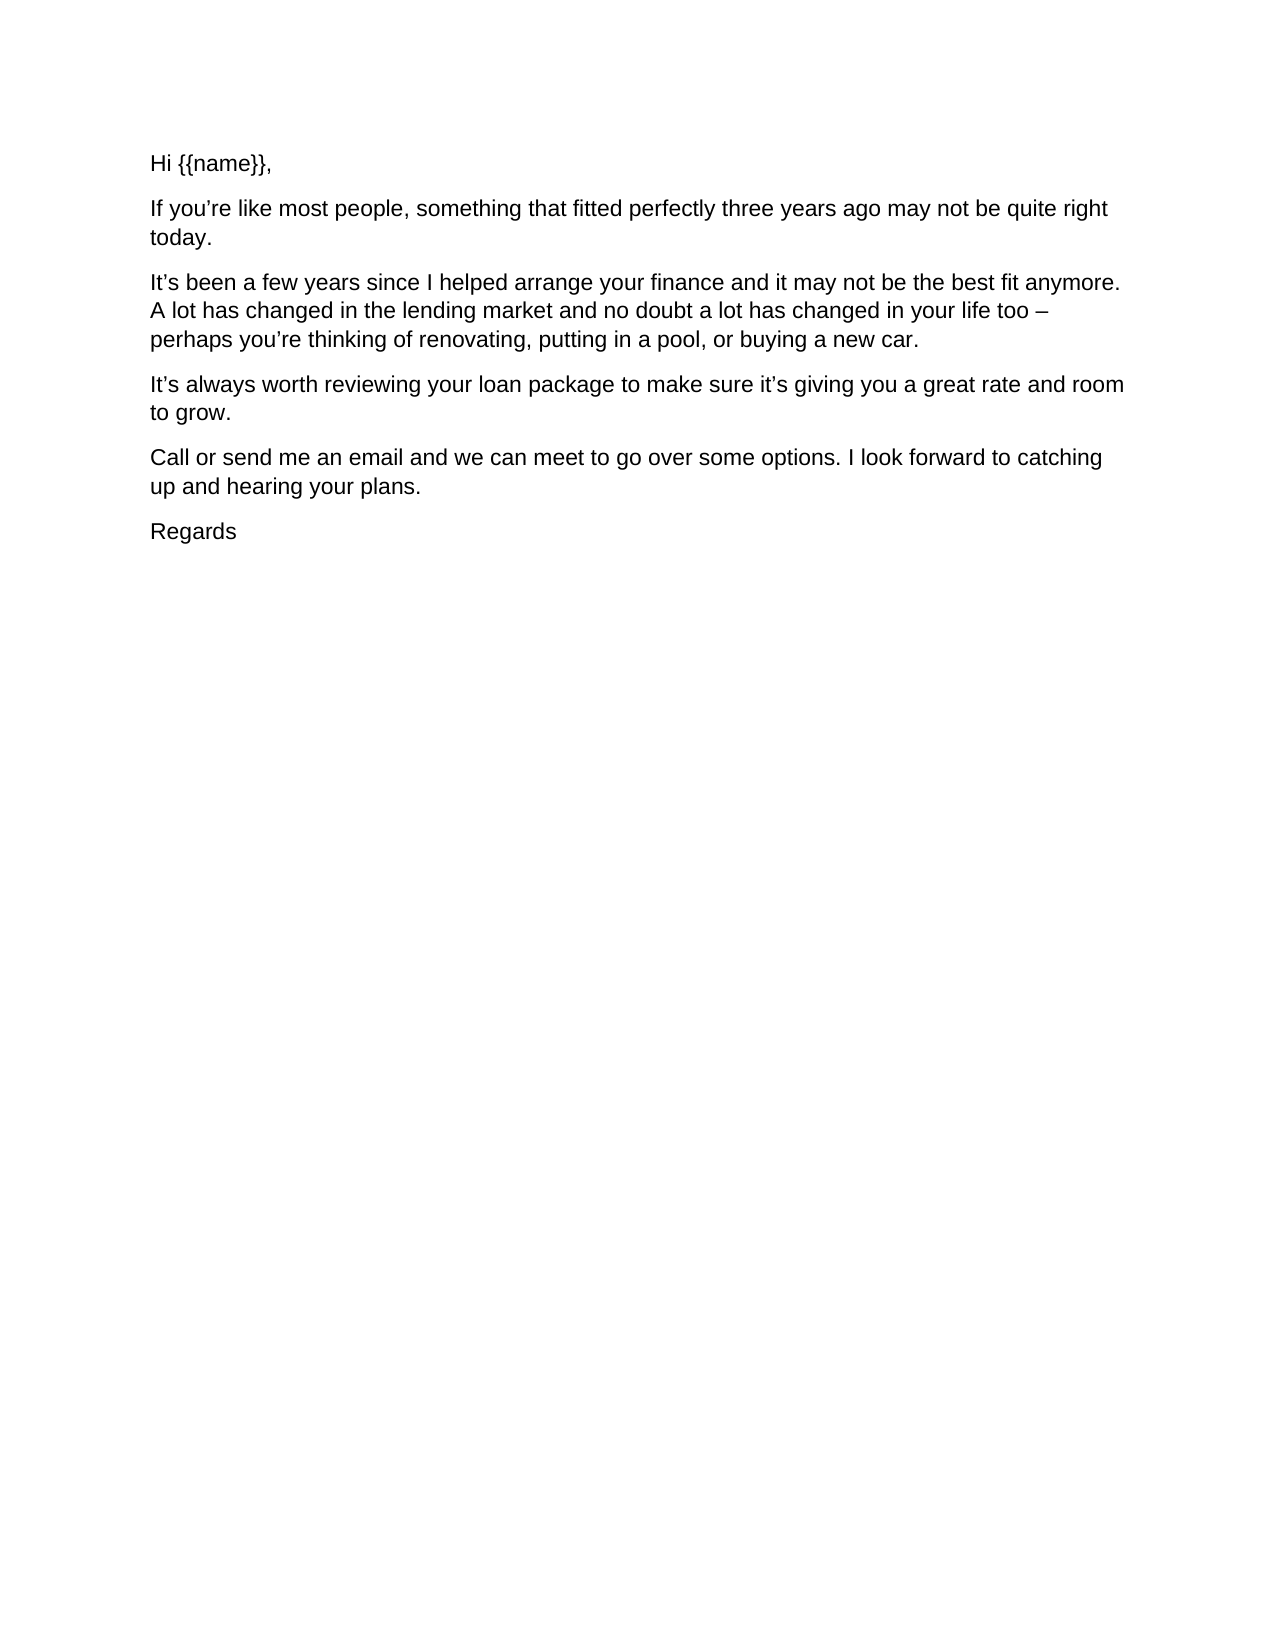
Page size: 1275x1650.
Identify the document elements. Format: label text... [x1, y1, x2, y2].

text It’s been a few years since I helped arrange your finance and it may not be the best fit anymore. A lot has changed in the lending market and no doubt a lot has changed in your life too – perhaps you’re thinking of renovating, putting in a pool, or buying a new car. [150, 269, 1125, 352]
text It’s always worth reviewing your loan package to make sure it’s giving you a great rate and room to grow. [150, 371, 1125, 425]
text Call or send me an email and we can meet to go over some options. I look forward to catching up and hearing your plans. [150, 444, 1125, 499]
text If you’re like most people, something that fitted perfectly three years ago may not be quite right today. [150, 195, 1125, 250]
text Hi {{name}}, [150, 150, 1125, 176]
text Regards [150, 518, 1125, 544]
